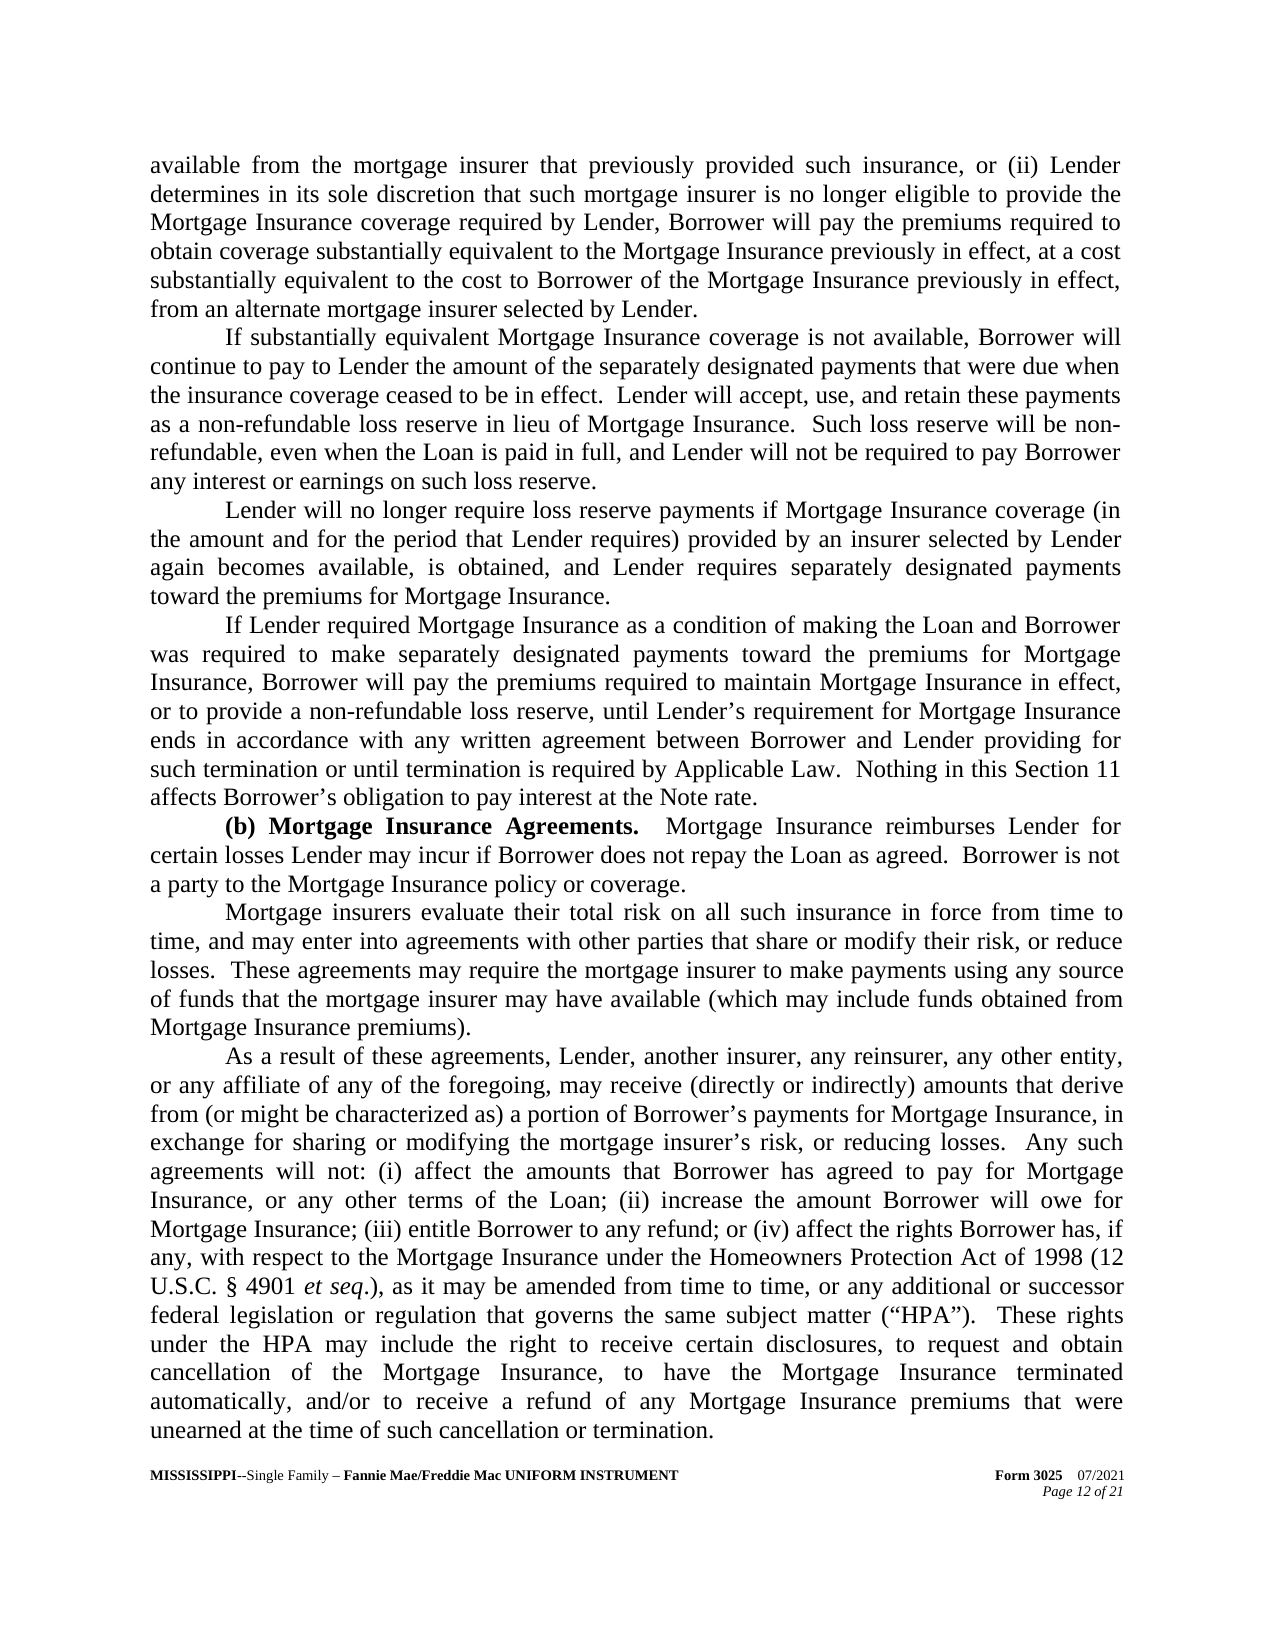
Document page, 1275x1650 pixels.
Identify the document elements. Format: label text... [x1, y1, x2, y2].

text Lender will no longer require loss reserve payments if Mortgage Insurance coverage (in the amount and for the period that Lender requires) provided by an insurer selected by Lender again becomes available, is obtained, and Lender requires separately designated payments toward the premiums for Mortgage Insurance. [150, 495, 1122, 610]
text If substantially equivalent Mortgage Insurance coverage is not available, Borrower will continue to pay to Lender the amount of the separately designated payments that were due when the insurance coverage ceased to be in effect. Lender will accept, use, and retain these payments as a non-refundable loss reserve in lieu of Mortgage Insurance. Such loss reserve will be non-refundable, even when the Loan is paid in full, and Lender will not be required to pay Borrower any interest or earnings on such loss reserve. [150, 322, 1122, 495]
text Mortgage insurers evaluate their total risk on all such insurance in force from time to time, and may enter into agreements with other parties that share or modify their risk, or reduce losses. These agreements may require the mortgage insurer to make payments using any source of funds that the mortgage insurer may have available (which may include funds obtained from Mortgage Insurance premiums). [150, 897, 1125, 1041]
text (b) Mortgage Insurance Agreements. Mortgage Insurance reimburses Lender for certain losses Lender may incur if Borrower does not repay the Loan as agreed. Borrower is not a party to the Mortgage Insurance policy or coverage. [150, 811, 1121, 897]
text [150, 150, 1122, 322]
text As a result of these agreements, Lender, another insurer, any reinsurer, any other entity, or any affiliate of any of the foregoing, may receive (directly or indirectly) amounts that derive from (or might be characterized as) a portion of Borrower’s payments for Mortgage Insurance, in exchange for sharing or modifying the mortgage insurer’s risk, or reducing losses. Any such agreements will not: (i) affect the amounts that Borrower has agreed to pay for Mortgage Insurance, or any other terms of the Loan; (ii) increase the amount Borrower will owe for Mortgage Insurance; (iii) entitle Borrower to any refund; or (iv) affect the rights Borrower has, if any, with respect to the Mortgage Insurance under the Homeowners Protection Act of 1998 (12 U.S.C. § 4901 et seq.), as it may be amended from time to time, or any additional or successor federal legislation or regulation that governs the same subject matter (“HPA”). These rights under the HPA may include the right to receive certain disclosures, to request and obtain cancellation of the Mortgage Insurance, to have the Mortgage Insurance terminated automatically, and/or to receive a refund of any Mortgage Insurance premiums that were unearned at the time of such cancellation or termination. [150, 1041, 1125, 1444]
text If Lender required Mortgage Insurance as a condition of making the Loan and Borrower was required to make separately designated payments toward the premiums for Mortgage Insurance, Borrower will pay the premiums required to maintain Mortgage Insurance in effect, or to provide a non-refundable loss reserve, until Lender’s requirement for Mortgage Insurance ends in accordance with any written agreement between Borrower and Lender providing for such termination or until termination is required by Applicable Law. Nothing in this Section 11 affects Borrower’s obligation to pay interest at the Note rate. [150, 610, 1122, 811]
